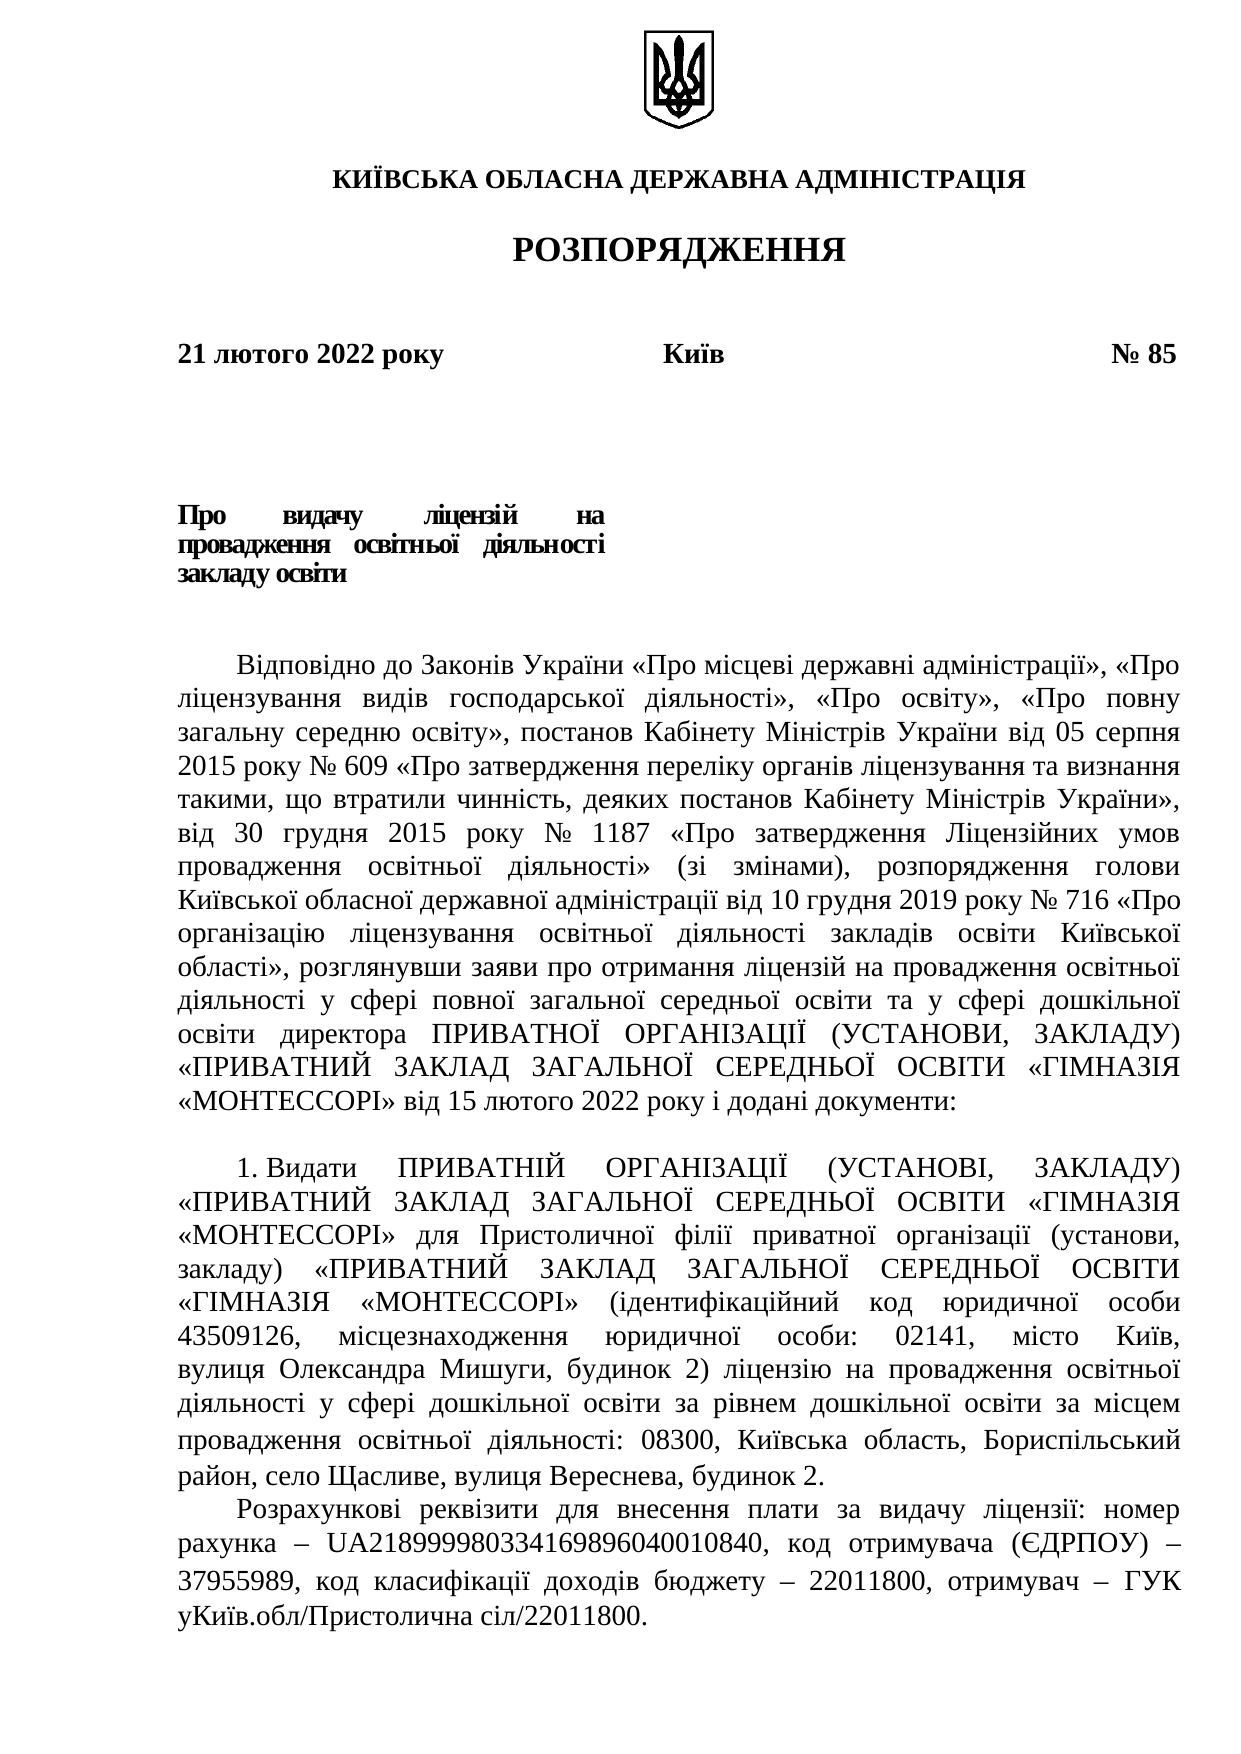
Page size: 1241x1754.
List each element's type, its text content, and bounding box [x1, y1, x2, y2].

text Про видачу ліцензій на провадження освітньої діяльності закладу освіти [177, 501, 605, 589]
text КИЇВСЬКА ОБЛАСНА ДЕРЖАВНА АДМІНІСТРАЦІЯ [177, 163, 1181, 194]
text 21 лютого 2022 року Київ № 85 [177, 336, 1181, 369]
picture [642, 29, 716, 130]
list Видати ПРИВАТНІЙ ОРГАНІЗАЦІЇ (УСТАНОВІ, ЗАКЛАДУ) «ПРИВАТНИЙ ЗАКЛАД ЗАГАЛЬНОЇ СЕРЕДНЬОЇ ОСВІТИ «ГІМНАЗІЯ «МОНТЕССОРІ» для Пристоличної філії приватної організації (установи, закладу) «ПРИВАТНИЙ ЗАКЛАД ЗАГАЛЬНОЇ СЕРЕДНЬОЇ ОСВІТИ «ГІМНАЗІЯ «МОНТЕССОРІ» (ідентифікаційний код юридичної особи 43509126, місцезнаходження юридичної особи: 02141, місто Київ, вулиця Олександра Мишуги, будинок 2) ліцензію на провадження освітньої діяльності у сфері дошкільної освіти за рівнем дошкільної освіти за місцем провадження освітньої діяльності: 08300, Київська область, Бориспільський район, село Щасливе, вулиця Вереснева, будинок 2. [177, 1150, 1181, 1492]
text Відповідно до Законів України «Про місцеві державні адміністрації», «Про ліцензування видів господарської діяльності», «Про освіту», «Про повну загальну середню освіту», постанов Кабінету Міністрів України від 05 серпня 2015 року № 609 «Про затвердження переліку органів ліцензування та визнання такими, що втратили чинність, деяких постанов Кабінету Міністрів України», від 30 грудня 2015 року № 1187 «Про затвердження Ліцензійних умов провадження освітньої діяльності» (зі змінами), розпорядження голови Київської обласної державної адміністрації від 10 грудня 2019 року № 716 «Про організацію ліцензування освітньої діяльності закладів освіти Київської області», розглянувши заяви про отримання ліцензій на провадження освітньої діяльності у сфері повної загальної середньої освіти та у сфері дошкільної освіти директора ПРИВАТНОЇ ОРГАНІЗАЦІЇ (УСТАНОВИ, ЗАКЛАДУ) «ПРИВАТНИЙ ЗАКЛАД ЗАГАЛЬНОЇ СЕРЕДНЬОЇ ОСВІТИ «ГІМНАЗІЯ «МОНТЕССОРІ» від 15 лютого 2022 року і додані документи: [177, 647, 1181, 1117]
text РОЗПОРЯДЖЕННЯ [177, 228, 1181, 269]
